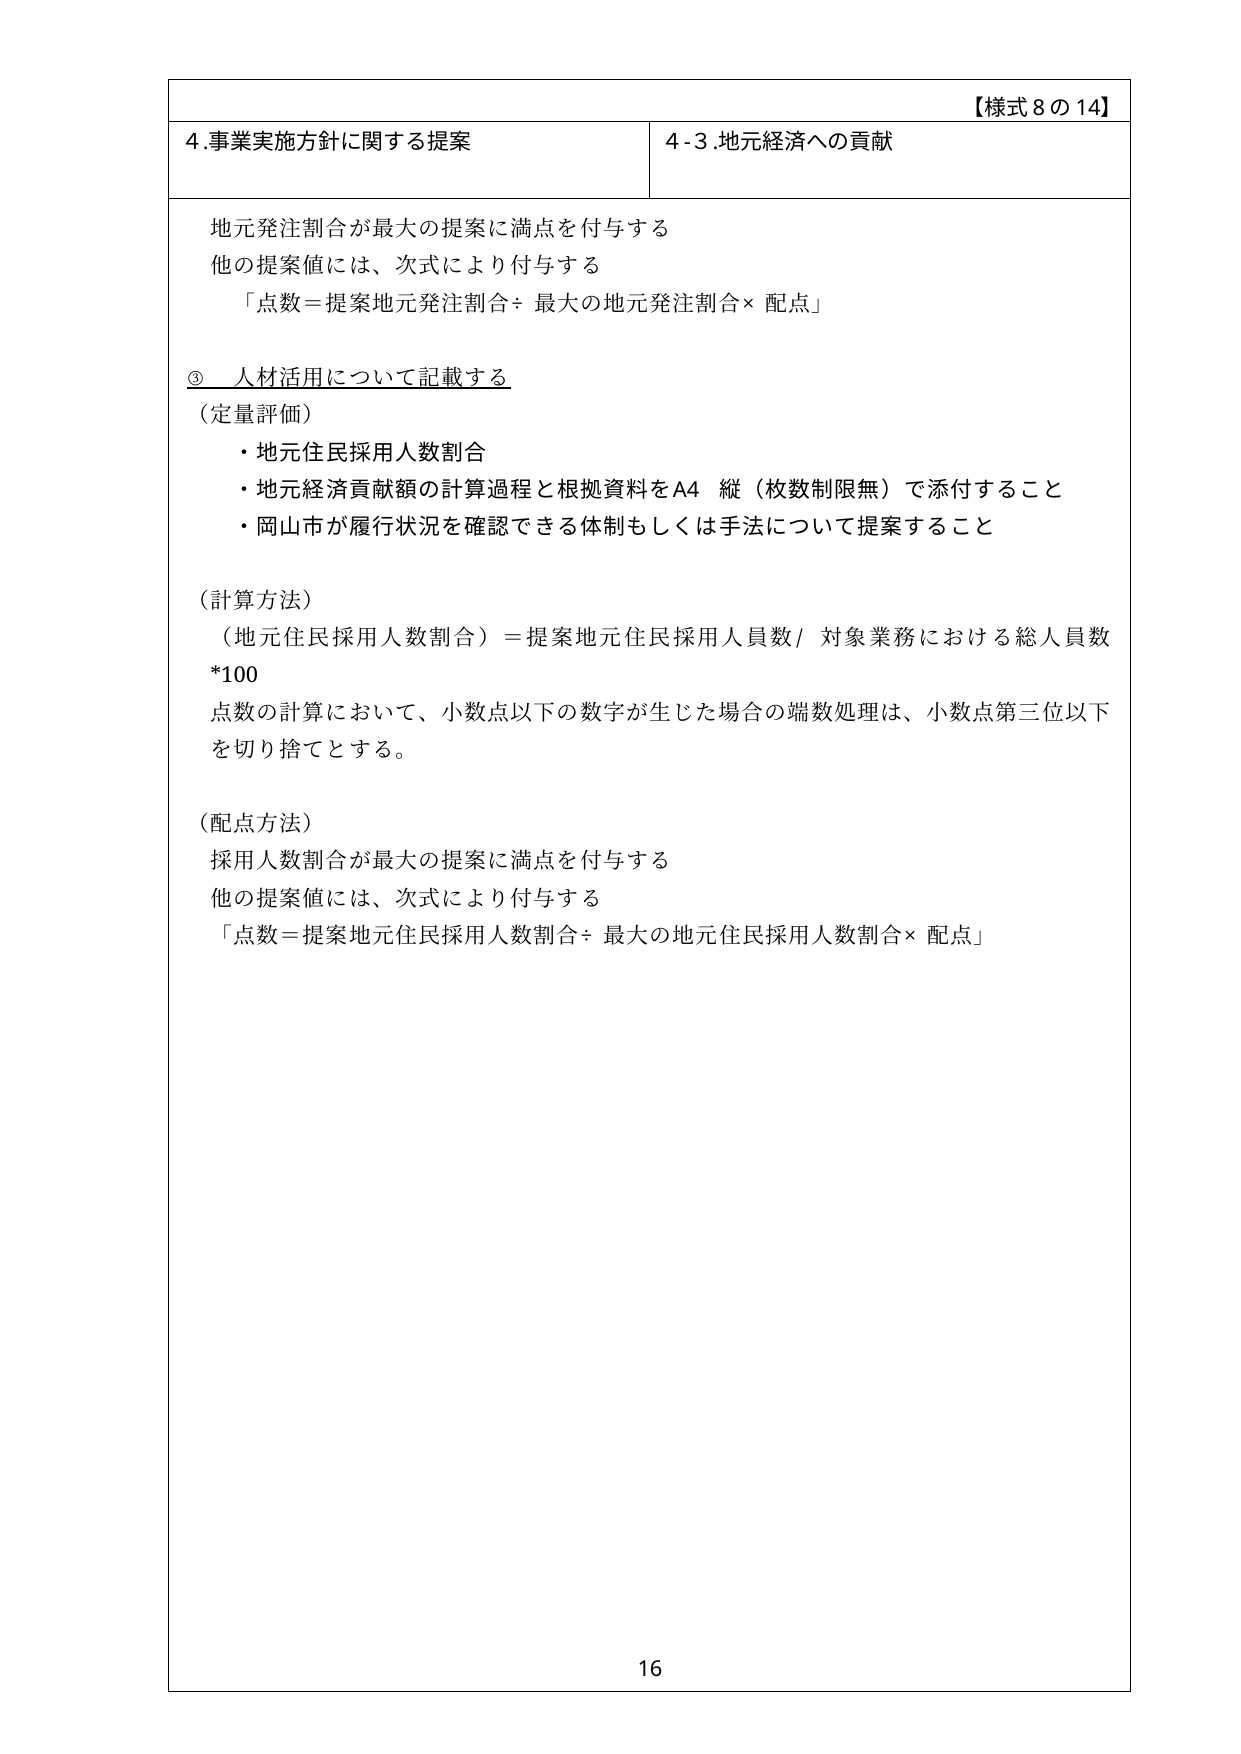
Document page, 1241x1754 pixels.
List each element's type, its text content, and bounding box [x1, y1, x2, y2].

list 採用人数割合が最大の提案に満点を付与する [206, 841, 1112, 878]
text （計算方法） [187, 581, 1112, 618]
text ・地元経済貢献額の計算過程と根拠資料をA4縦（枚数制限無）で添付すること [187, 469, 1112, 506]
list 地元発注割合が最大の提案に満点を付与する [206, 209, 1112, 246]
list 他の提案値には、次式により付与する [206, 246, 1112, 283]
text ③ 人材活用について記載する [187, 357, 1112, 395]
text （配点方法） [187, 804, 1112, 841]
list 他の提案値には、次式により付与する [206, 878, 1112, 915]
list 点数の計算において、小数点以下の数字が生じた場合の端数処理は、小数点第三位以下を切り捨てとする。 [206, 692, 1112, 767]
text ・地元住民採用人数割合 [187, 432, 1112, 469]
text （定量評価） [187, 395, 1112, 432]
list 「点数＝提案地元発注割合÷最大の地元発注割合×配点」 [210, 283, 1112, 320]
list （地元住民採用人数割合）＝提案地元住民採用人員数/対象業務における総人員数*100 [206, 618, 1112, 692]
list 「点数＝提案地元住民採用人数割合÷最大の地元住民採用人数割合×配点」 [206, 915, 1112, 952]
text ・岡山市が履行状況を確認できる体制もしくは手法について提案すること [187, 506, 1112, 543]
